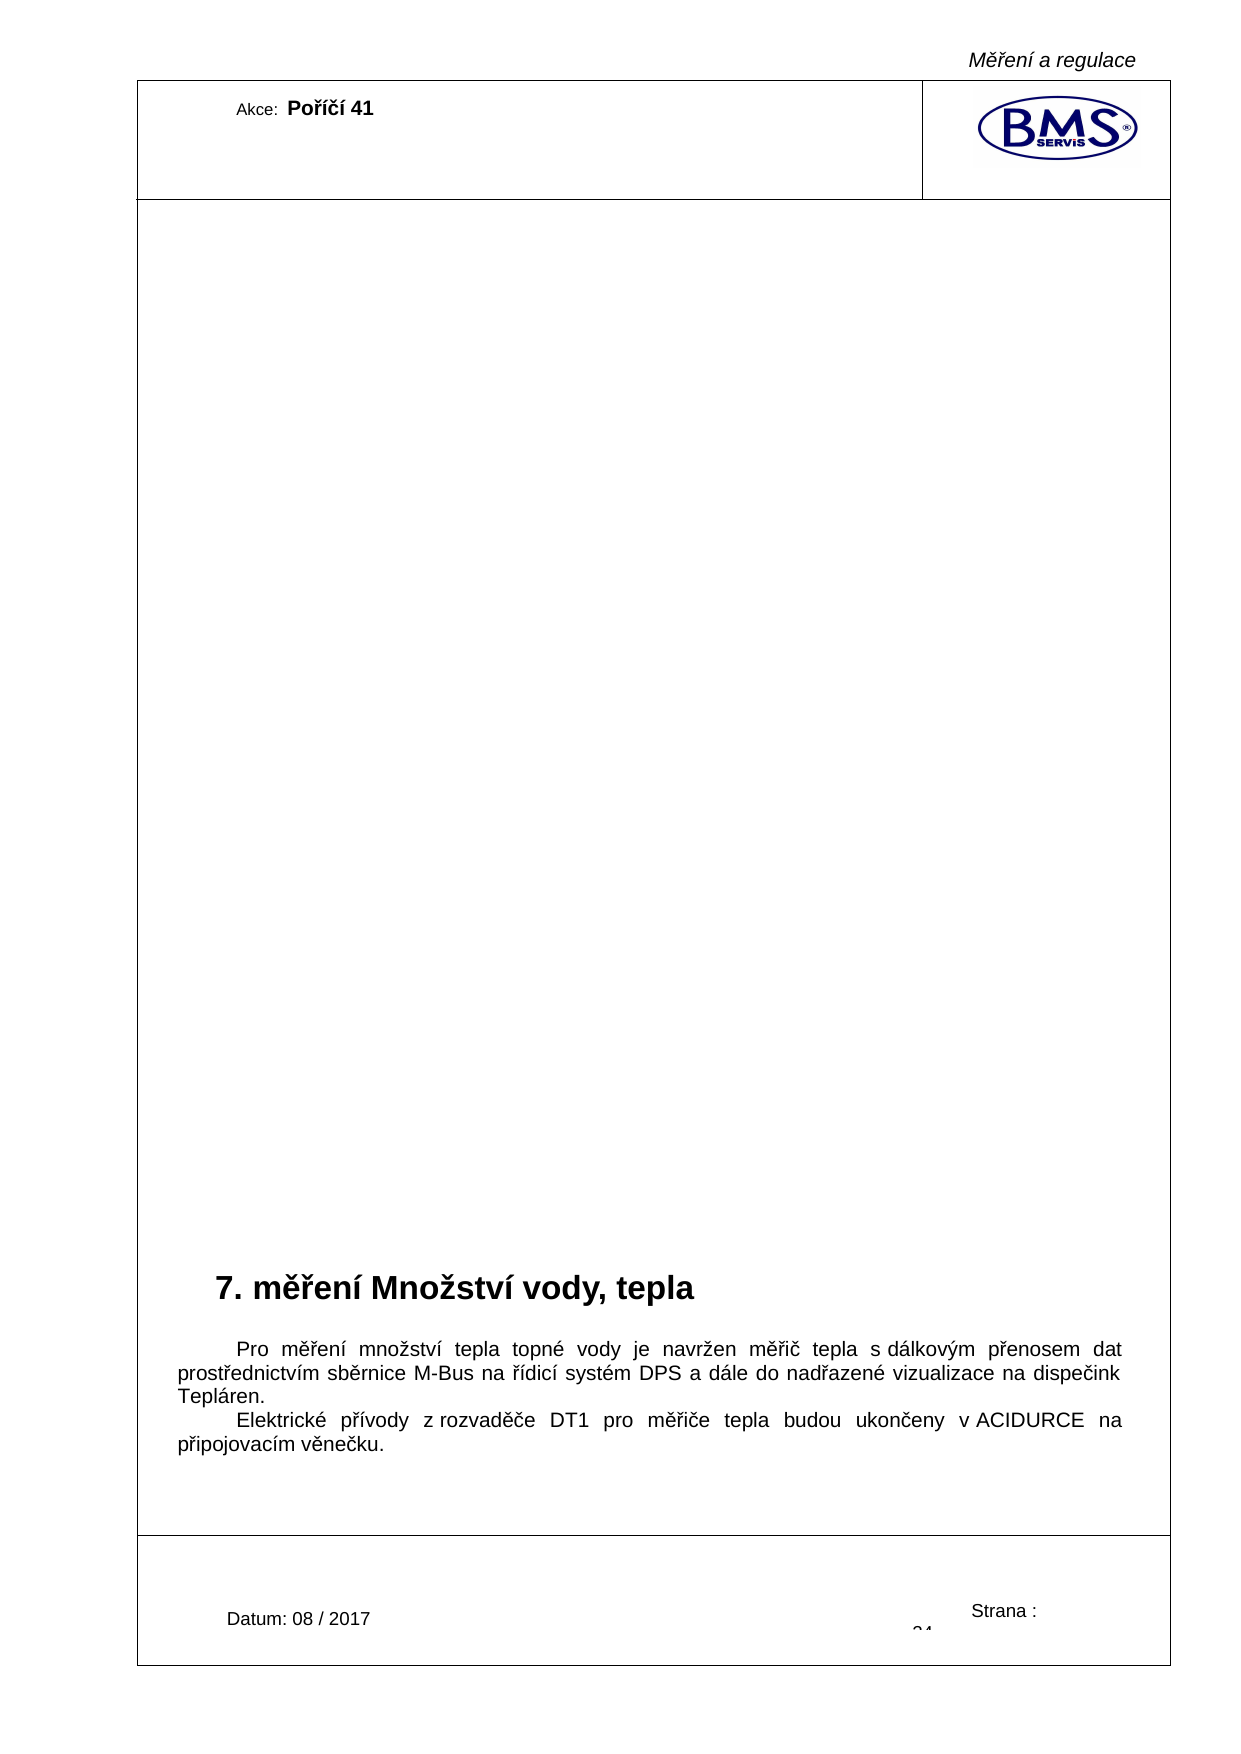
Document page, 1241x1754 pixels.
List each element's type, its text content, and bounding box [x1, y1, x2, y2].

text Elektrické přívody z rozvaděče DT1 pro měřiče tepla budou ukončeny v ACIDURCE na připojovacím věnečku. [177, 1408, 1122, 1456]
picture [973, 86, 1142, 168]
subtitle měření Množství vody, tepla [215, 1268, 1122, 1306]
text Pro měření množství tepla topné vody je navržen měřič tepla s dálkovým přenosem dat prostřednictvím sběrnice M-Bus na řídicí systém DPS a dále do nadřazené vizualizace na dispečink Tepláren. [177, 1336, 1122, 1408]
